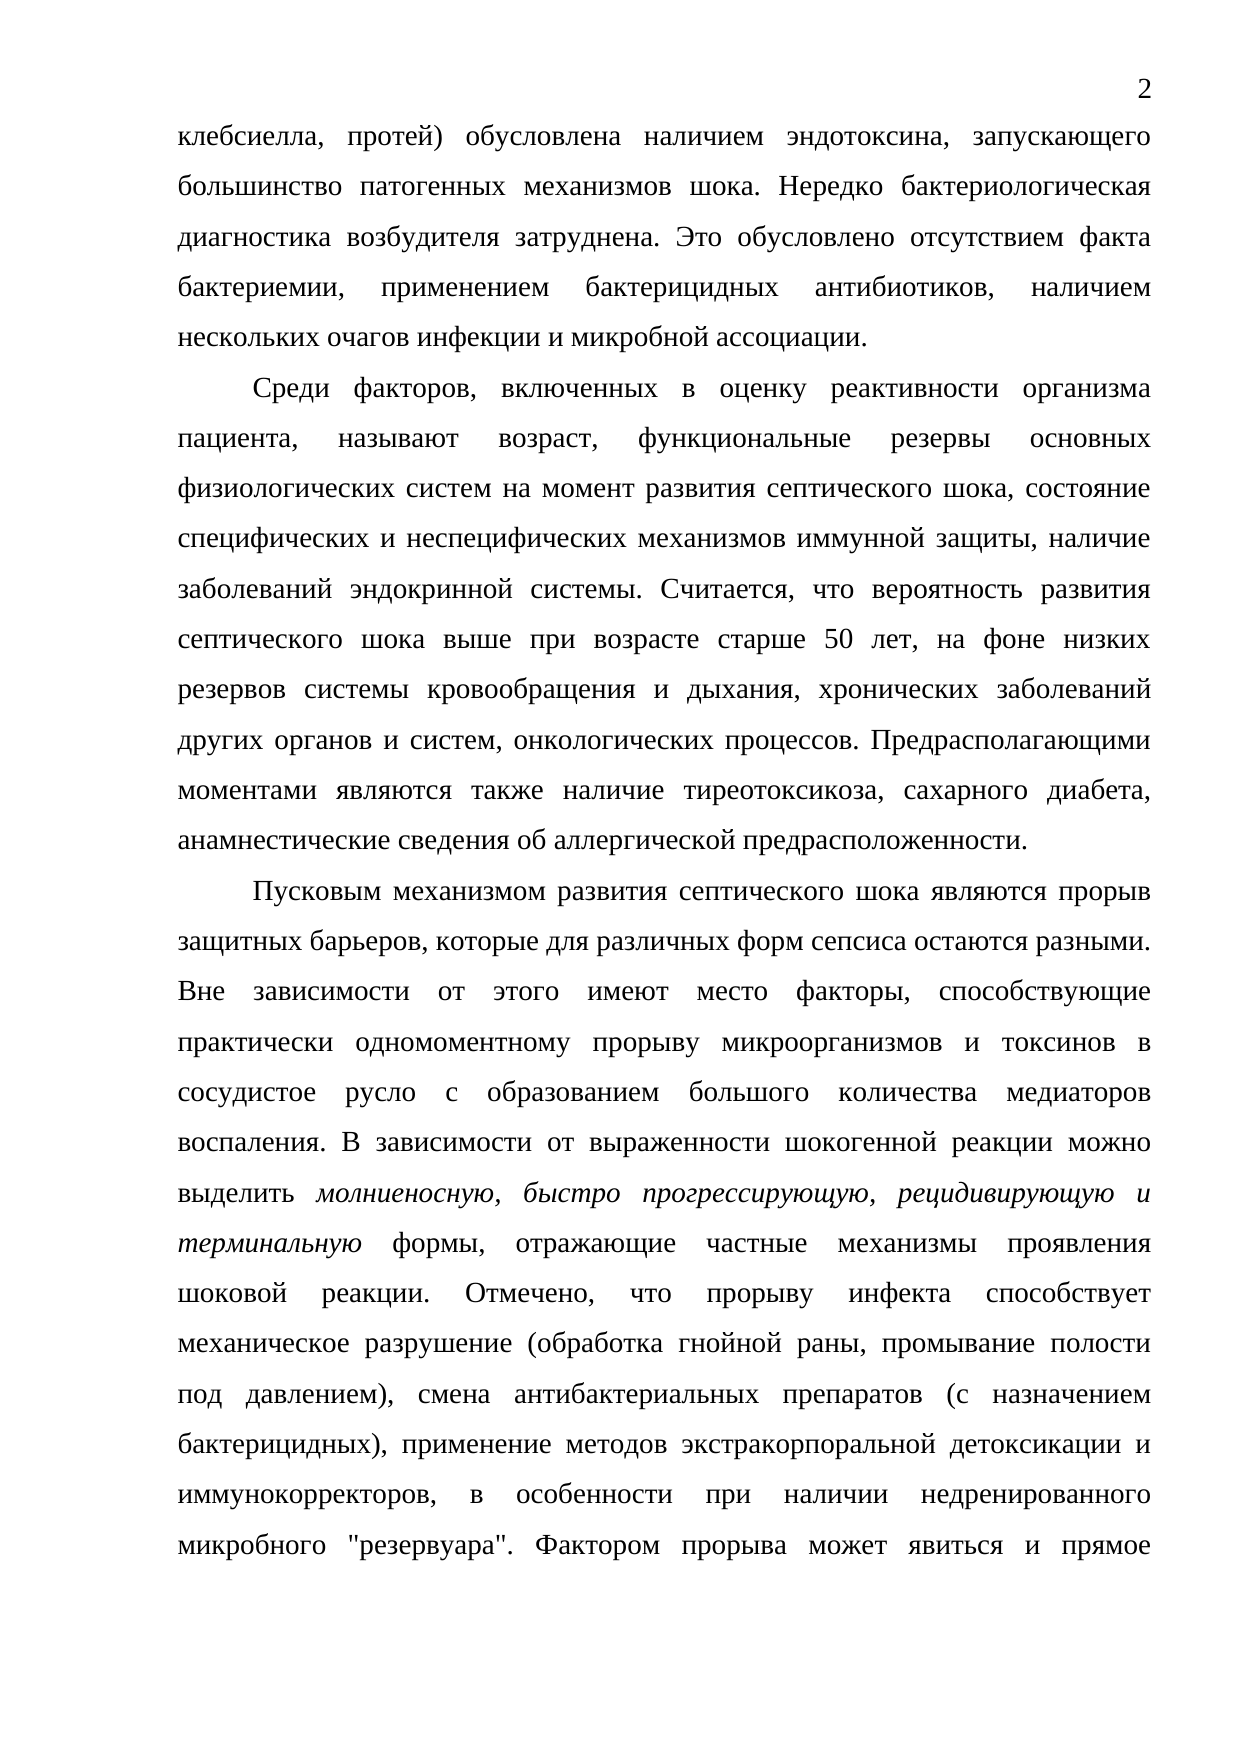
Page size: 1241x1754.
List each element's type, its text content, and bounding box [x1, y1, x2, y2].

text Среди факторов, включенных в оценку реактивности организма пациента, называют возраст, функциональные резервы основных физиологических систем на момент развития септического шока, состояние специфических и неспецифических механизмов иммунной защиты, наличие заболеваний эндокринной системы. Считается, что вероятность развития септического шока выше при возрасте старше 50 лет, на фоне низких резервов системы кровообращения и дыхания, хронических заболеваний других органов и систем, онкологических процессов. Предрасполагающими моментами являются также наличие тиреотоксикоза, сахарного диабета, анамнестические сведения об аллергической предрасположенности. [177, 370, 1152, 856]
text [177, 118, 1152, 353]
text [177, 873, 1152, 1560]
